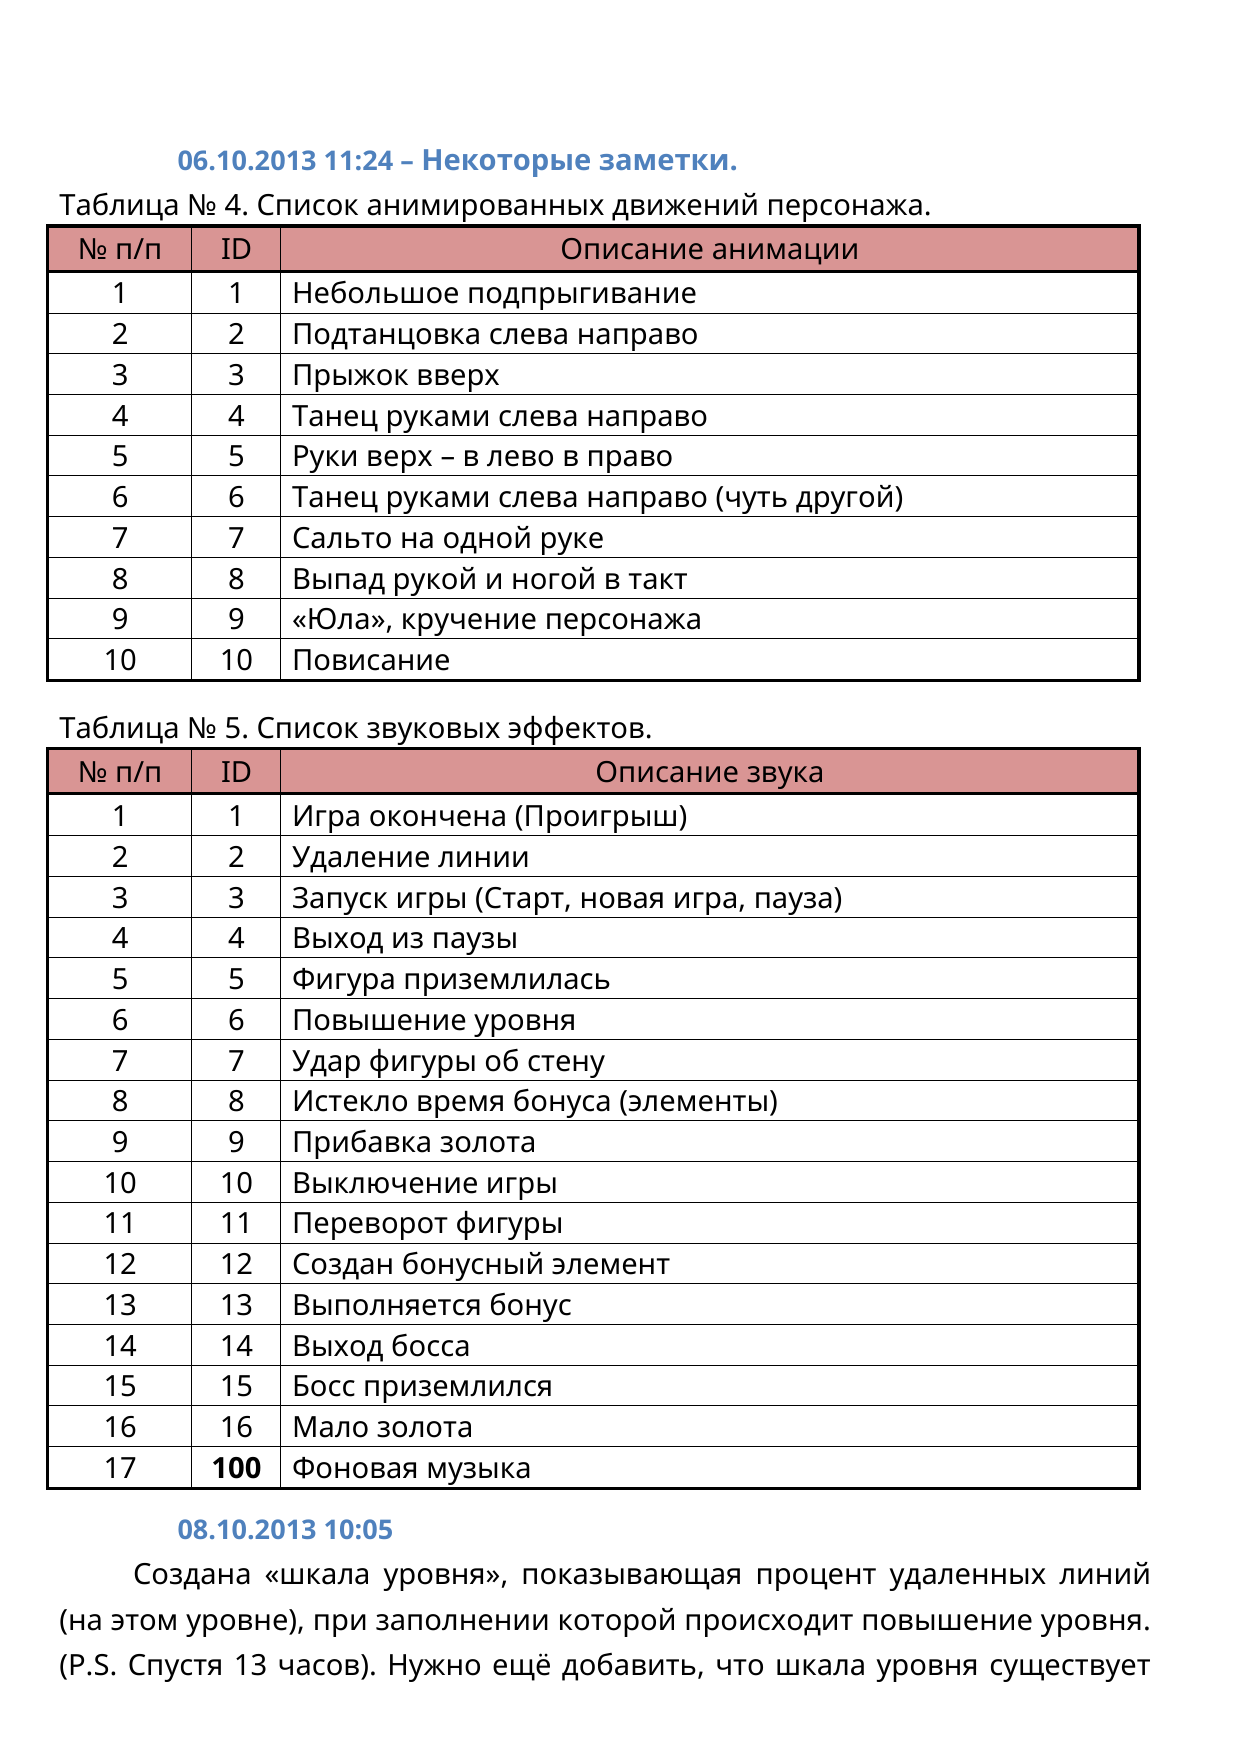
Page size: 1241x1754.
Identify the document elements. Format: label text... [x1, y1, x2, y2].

table_cell 5 [192, 958, 280, 998]
table_cell 7 [49, 1040, 191, 1079]
table_cell 2 [49, 836, 191, 876]
table_cell 8 [49, 558, 191, 598]
table_cell 8 [192, 558, 280, 598]
table_cell Создан бонусный элемент [281, 1244, 1137, 1283]
table_cell 10 [192, 1162, 280, 1202]
table_cell 9 [49, 599, 191, 638]
table_cell Запуск игры (Старт, новая игра, пауза) [281, 877, 1137, 917]
subtitle 06.10.2013 11:24 – Некоторые заметки. [177, 139, 1152, 179]
table_header № п/п [49, 750, 191, 792]
table_header Описание анимации [281, 228, 1137, 270]
table_cell Прыжок вверх [281, 354, 1137, 394]
table_cell Повышение уровня [281, 999, 1137, 1039]
table_cell 8 [192, 1081, 280, 1120]
table_cell 4 [192, 395, 280, 435]
table_cell 12 [49, 1244, 191, 1283]
table_cell 4 [49, 395, 191, 435]
table_cell 16 [49, 1406, 191, 1446]
table_cell Небольшое подпрыгивание [281, 273, 1137, 312]
table_cell Прибавка золота [281, 1121, 1137, 1161]
table_cell Выполняется бонус [281, 1284, 1137, 1324]
table_cell 9 [49, 1121, 191, 1161]
table_cell 14 [49, 1325, 191, 1364]
table_cell 3 [192, 354, 280, 394]
table_cell Подтанцовка слева направо [281, 314, 1137, 353]
table_cell 13 [49, 1284, 191, 1324]
table_cell 5 [192, 436, 280, 475]
subtitle 08.10.2013 10:05 [177, 1511, 1152, 1548]
table_cell 1 [49, 273, 191, 312]
table_cell 9 [192, 1121, 280, 1161]
table_header ID [192, 228, 280, 270]
table_cell 13 [192, 1284, 280, 1324]
table_cell Игра окончена (Проигрыш) [281, 795, 1137, 835]
table_cell Удаление линии [281, 836, 1137, 876]
table_cell 6 [192, 476, 280, 516]
table_cell 9 [192, 599, 280, 638]
table_cell 16 [192, 1406, 280, 1446]
table_cell 1 [192, 795, 280, 835]
table_cell Танец руками слева направо [281, 395, 1137, 435]
table_cell 4 [192, 918, 280, 957]
table_cell 3 [49, 354, 191, 394]
table_cell 6 [49, 999, 191, 1039]
table_cell 1 [49, 795, 191, 835]
table_cell 2 [49, 314, 191, 353]
table_cell Повисание [281, 639, 1137, 679]
table_cell 2 [192, 836, 280, 876]
table_cell 5 [49, 436, 191, 475]
table_cell Выпад рукой и ногой в такт [281, 558, 1137, 598]
table_cell Танец руками слева направо (чуть другой) [281, 476, 1137, 516]
table_cell 3 [192, 877, 280, 917]
table_cell 6 [49, 476, 191, 516]
table_cell 8 [49, 1081, 191, 1120]
table_cell 11 [192, 1203, 280, 1242]
table_cell 6 [192, 999, 280, 1039]
table_cell 3 [49, 877, 191, 917]
table_cell Переворот фигуры [281, 1203, 1137, 1242]
table_cell Фигура приземлилась [281, 958, 1137, 998]
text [59, 1553, 1152, 1684]
table_cell 100 [192, 1447, 280, 1487]
table_cell Выключение игры [281, 1162, 1137, 1202]
table_cell Руки верх – в лево в право [281, 436, 1137, 475]
table_cell 7 [49, 517, 191, 557]
table_cell 7 [192, 1040, 280, 1079]
table_cell Фоновая музыка [281, 1447, 1137, 1487]
table_cell Выход из паузы [281, 918, 1137, 957]
table_cell 10 [192, 639, 280, 679]
table_header ID [192, 750, 280, 792]
table_cell 5 [49, 958, 191, 998]
table_cell «Юла», кручение персонажа [281, 599, 1137, 638]
table_cell 1 [192, 273, 280, 312]
table_cell Удар фигуры об стену [281, 1040, 1137, 1079]
table_cell 17 [49, 1447, 191, 1487]
table_header № п/п [49, 228, 191, 270]
table_cell Сальто на одной руке [281, 517, 1137, 557]
table_cell 7 [192, 517, 280, 557]
table_cell 14 [192, 1325, 280, 1364]
text Таблица № 4. Список анимированных движений персонажа. [59, 184, 1152, 224]
table_cell Босс приземлился [281, 1366, 1137, 1405]
text Таблица № 5. Список звуковых эффектов. [59, 707, 1152, 747]
table_cell 4 [49, 918, 191, 957]
table_cell 15 [49, 1366, 191, 1405]
table_cell Истекло время бонуса (элементы) [281, 1081, 1137, 1120]
table_cell 15 [192, 1366, 280, 1405]
table_cell Выход босса [281, 1325, 1137, 1364]
table_cell Мало золота [281, 1406, 1137, 1446]
table_cell 10 [49, 1162, 191, 1202]
table_cell 10 [49, 639, 191, 679]
table_cell 11 [49, 1203, 191, 1242]
table_cell 2 [192, 314, 280, 353]
table_cell 12 [192, 1244, 280, 1283]
table_header Описание звука [281, 750, 1137, 792]
